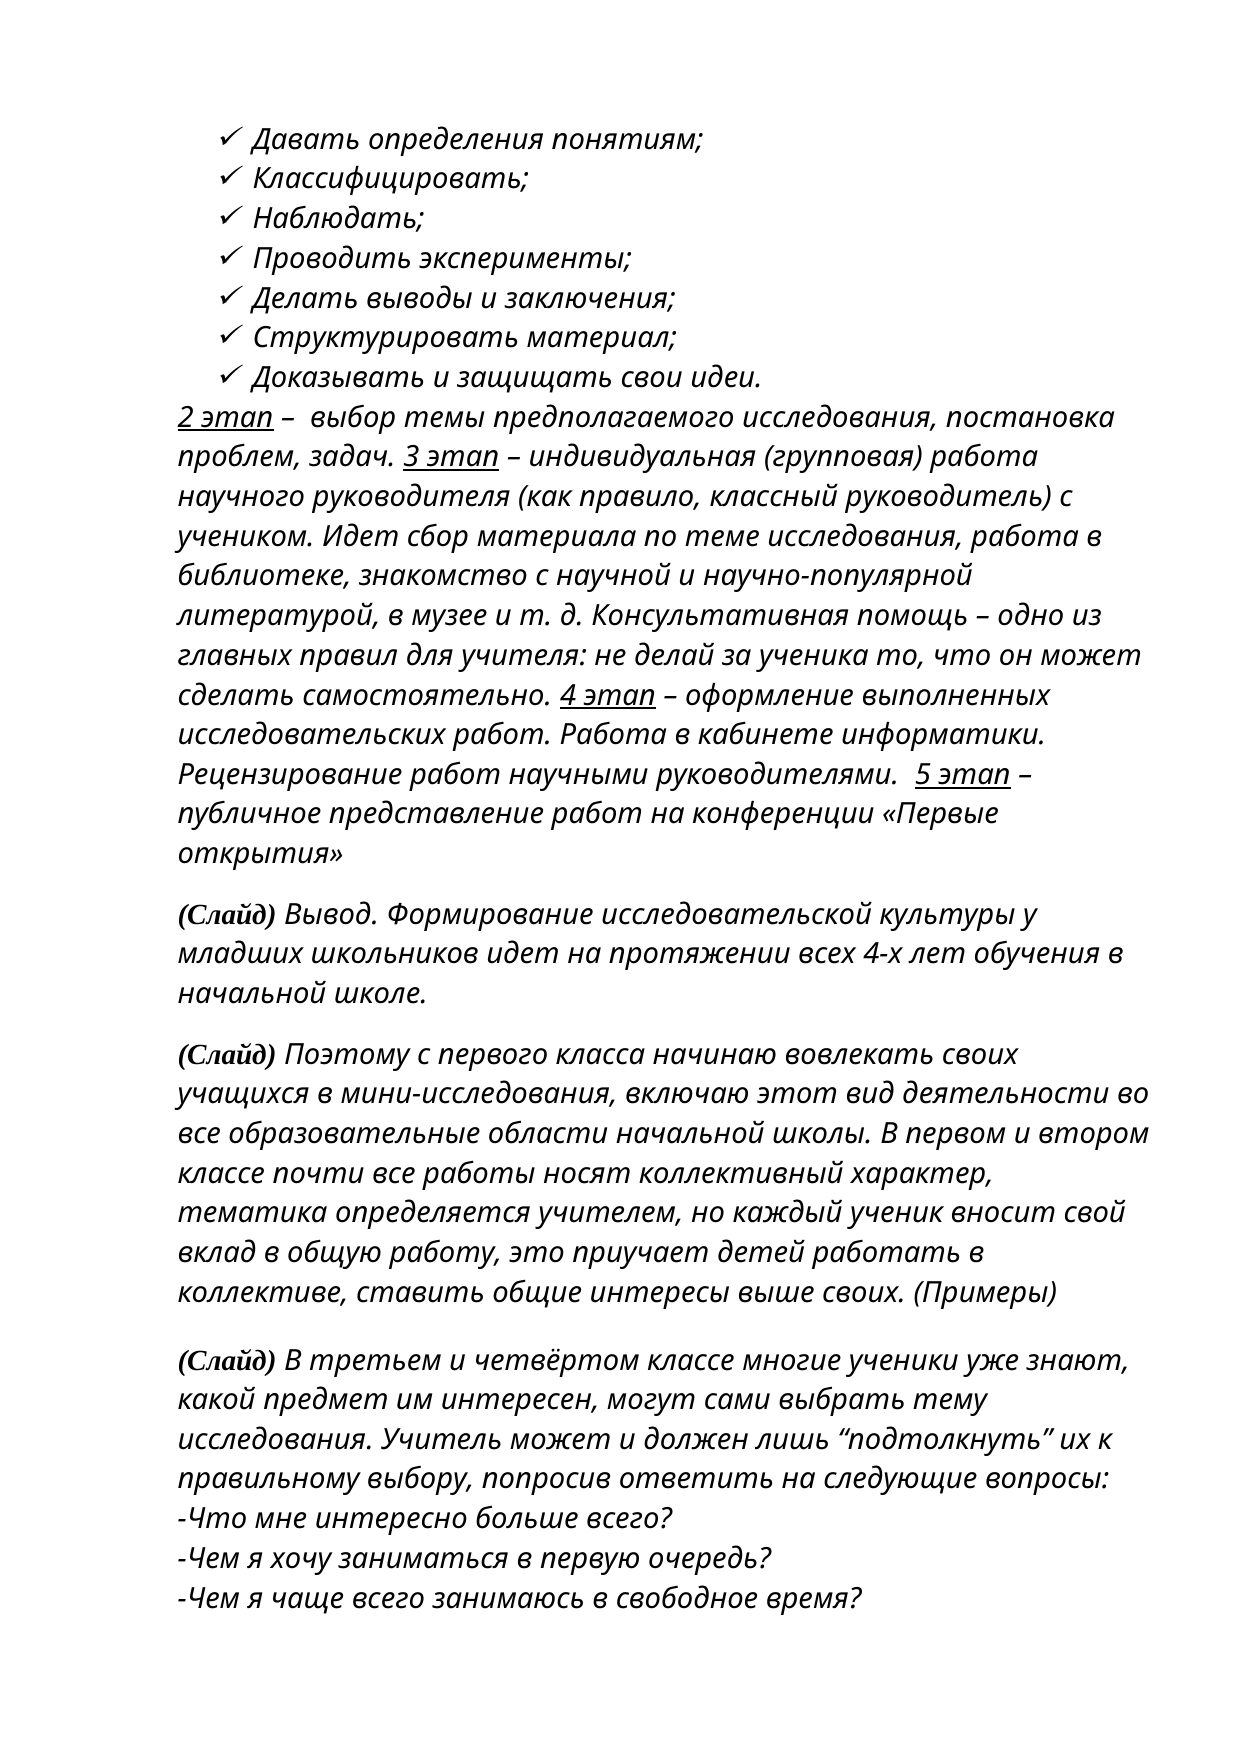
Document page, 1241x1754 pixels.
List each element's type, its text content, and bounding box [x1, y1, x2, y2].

text 2 этап – выбор темы предполагаемого исследования, постановка проблем, задач. 3 этап – индивидуальная (групповая) работа научного руководителя (как правило, классный руководитель) с учеником. Идет сбор материала по теме исследования, работа в библиотеке, знакомство с научной и научно-популярной литературой, в музее и т. д. Консультативная помощь – одно из главных правил для учителя: не делай за ученика то, что он может сделать самостоятельно. 4 этап – оформление выполненных исследовательских работ. Работа в кабинете информатики. Рецензирование работ научными руководителями. 5 этап – публичное представление работ на конференции «Первые открытия» [177, 396, 1152, 872]
list Наблюдать; [215, 197, 1152, 237]
text (Слайд) Поэтому с первого класса начинаю вовлекать своих учащихся в мини-исследования, включаю этот вид деятельности во все образовательные области начальной школы. В первом и втором классе почти все работы носят коллективный характер, тематика определяется учителем, но каждый ученик вносит свой вклад в общую работу, это приучает детей работать в коллективе, ставить общие интересы выше своих. (Примеры) [177, 1033, 1152, 1311]
text -Что мне интересно больше всего? [177, 1497, 1152, 1537]
text (Слайд) Вывод. Формирование исследовательской культуры у младших школьников идет на протяжении всех 4-х лет обучения в начальной школе. [177, 893, 1152, 1012]
list Доказывать и защищать свои идеи. [215, 356, 1152, 396]
text -Чем я чаще всего занимаюсь в свободное время? [177, 1577, 1152, 1617]
text -Чем я хочу заниматься в первую очередь? [177, 1537, 1152, 1577]
list Проводить эксперименты; [215, 237, 1152, 277]
list Структурировать материал; [215, 317, 1152, 356]
list Делать выводы и заключения; [215, 277, 1152, 317]
list Давать определения понятиям; [215, 118, 1152, 158]
text (Слайд) В третьем и четвёртом классе многие ученики уже знают, какой предмет им интересен, могут сами выбрать тему исследования. Учитель может и должен лишь “подтолкнуть” их к правильному выбору, попросив ответить на следующие вопросы: [177, 1339, 1152, 1497]
list Классифицировать; [215, 158, 1152, 197]
